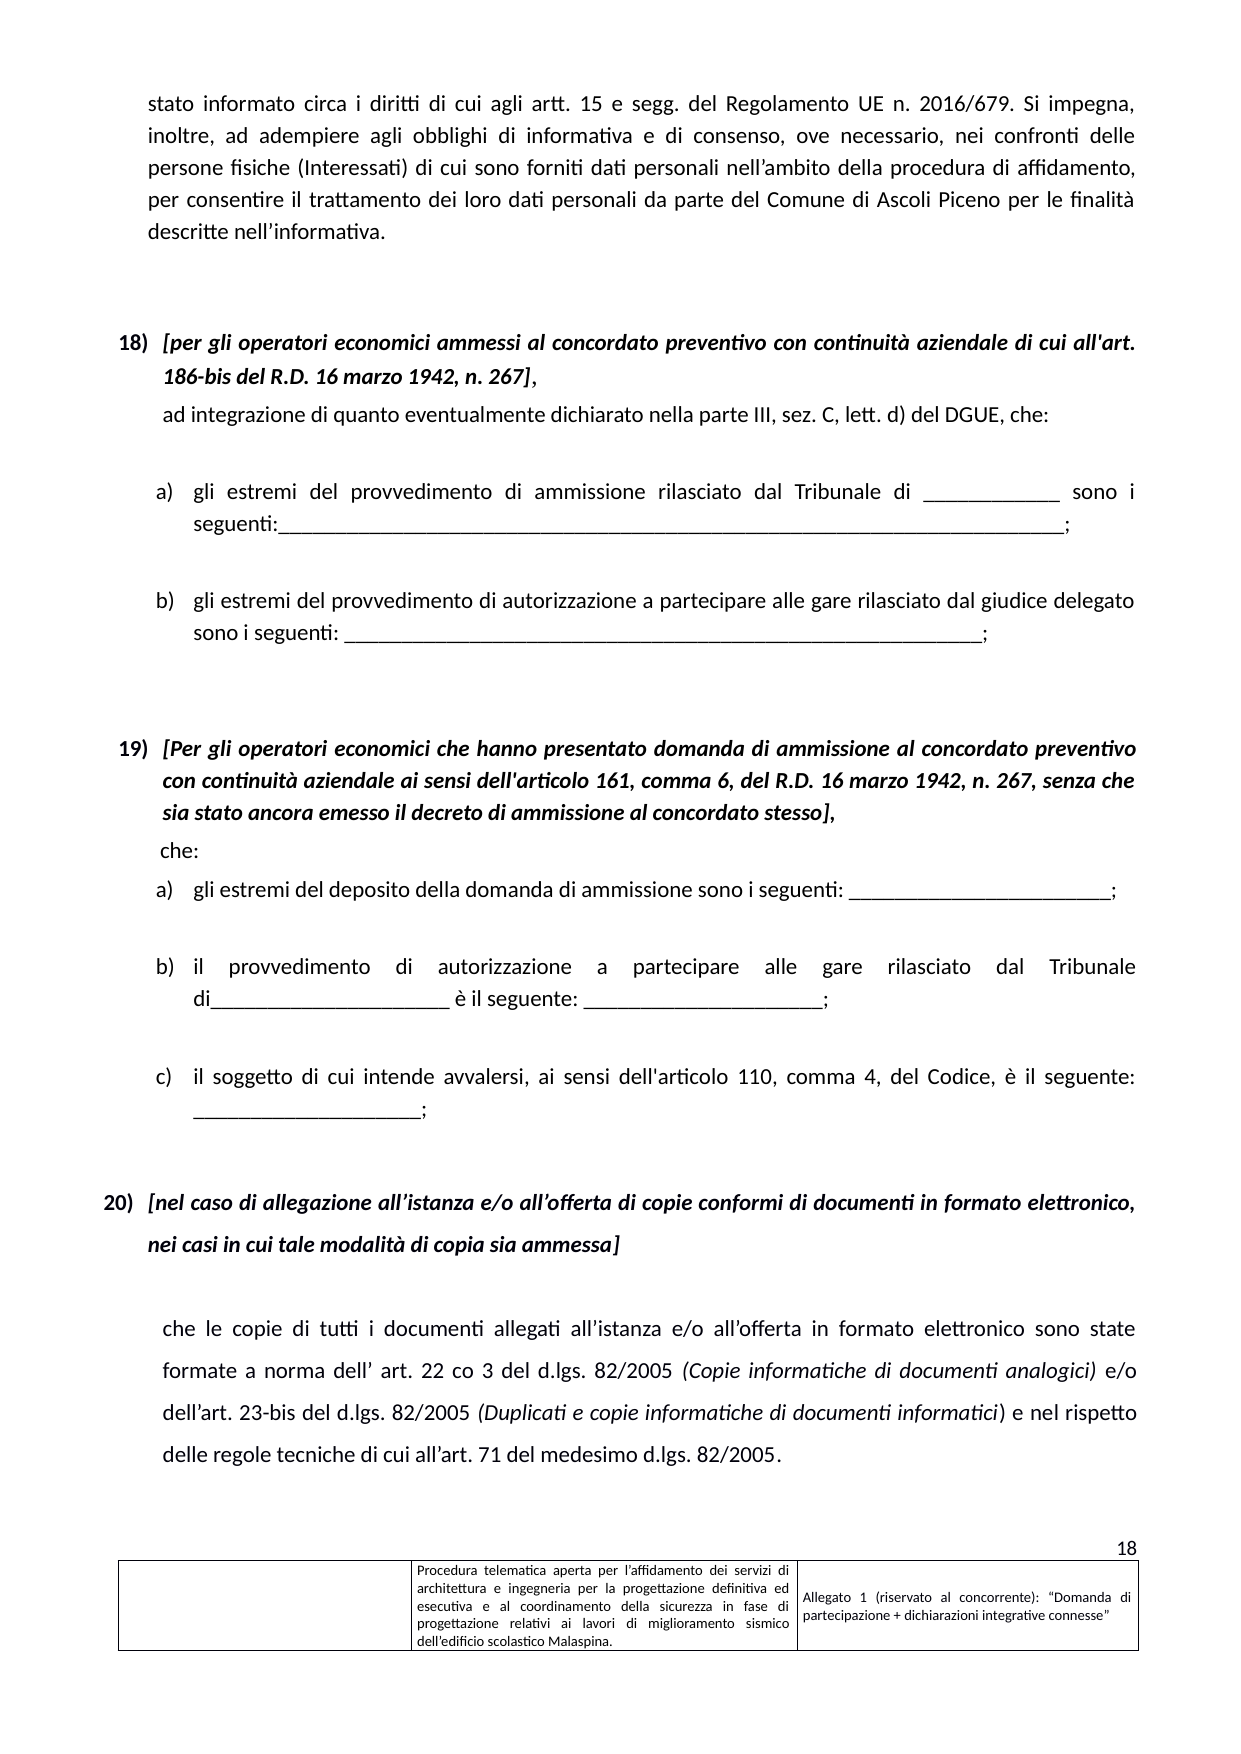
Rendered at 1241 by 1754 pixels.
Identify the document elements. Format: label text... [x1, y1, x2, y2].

list [per gli operatori economici ammessi al concordato preventivo con continuità aziendale di cui all'art. 186-bis del R.D. 16 marzo 1942, n. 267], [118, 328, 1137, 390]
list [nel caso di allegazione all’istanza e/o all’offerta di copie conformi di documenti in formato elettronico, nei casi in cui tale modalità di copia sia ammessa] [103, 1188, 1137, 1258]
text che le copie di tutti i documenti allegati all’istanza e/o all’offerta in formato elettronico sono state formate a norma dell’ art. 22 co 3 del d.lgs. 82/2005 (Copie informatiche di documenti analogici) e/o dell’art. 23-bis del d.lgs. 82/2005 (Duplicati e copie informatiche di documenti informatici) e nel rispetto delle regole tecniche di cui all’art. 71 del medesimo d.lgs. 82/2005. [162, 1314, 1137, 1468]
list gli estremi del provvedimento di autorizzazione a partecipare alle gare rilasciato dal giudice delegato sono i seguenti: ________________________________________________________; [156, 586, 1137, 647]
list gli estremi del provvedimento di ammissione rilasciato dal Tribunale di ____________ sono i seguenti:_____________________________________________________________________; [156, 477, 1137, 537]
list il soggetto di cui intende avvalersi, ai sensi dell'articolo 110, comma 4, del Codice, è il seguente: ____________________; [156, 1062, 1137, 1122]
list il provvedimento di autorizzazione a partecipare alle gare rilasciato dal Tribunale di_____________________ è il seguente: _____________________; [156, 952, 1137, 1012]
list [103, 89, 1137, 245]
list [Per gli operatori economici che hanno presentato domanda di ammissione al concordato preventivo con continuità aziendale ai sensi dell'articolo 161, comma 6, del R.D. 16 marzo 1942, n. 267, senza che sia stato ancora emesso il decreto di ammissione al concordato stesso], [118, 734, 1137, 826]
text che: [160, 837, 1137, 865]
text ad integrazione di quanto eventualmente dichiarato nella parte III, sez. C, lett. d) del DGUE, che: [162, 400, 1137, 428]
list gli estremi del deposito della domanda di ammissione sono i seguenti: _______________________; [156, 875, 1137, 903]
